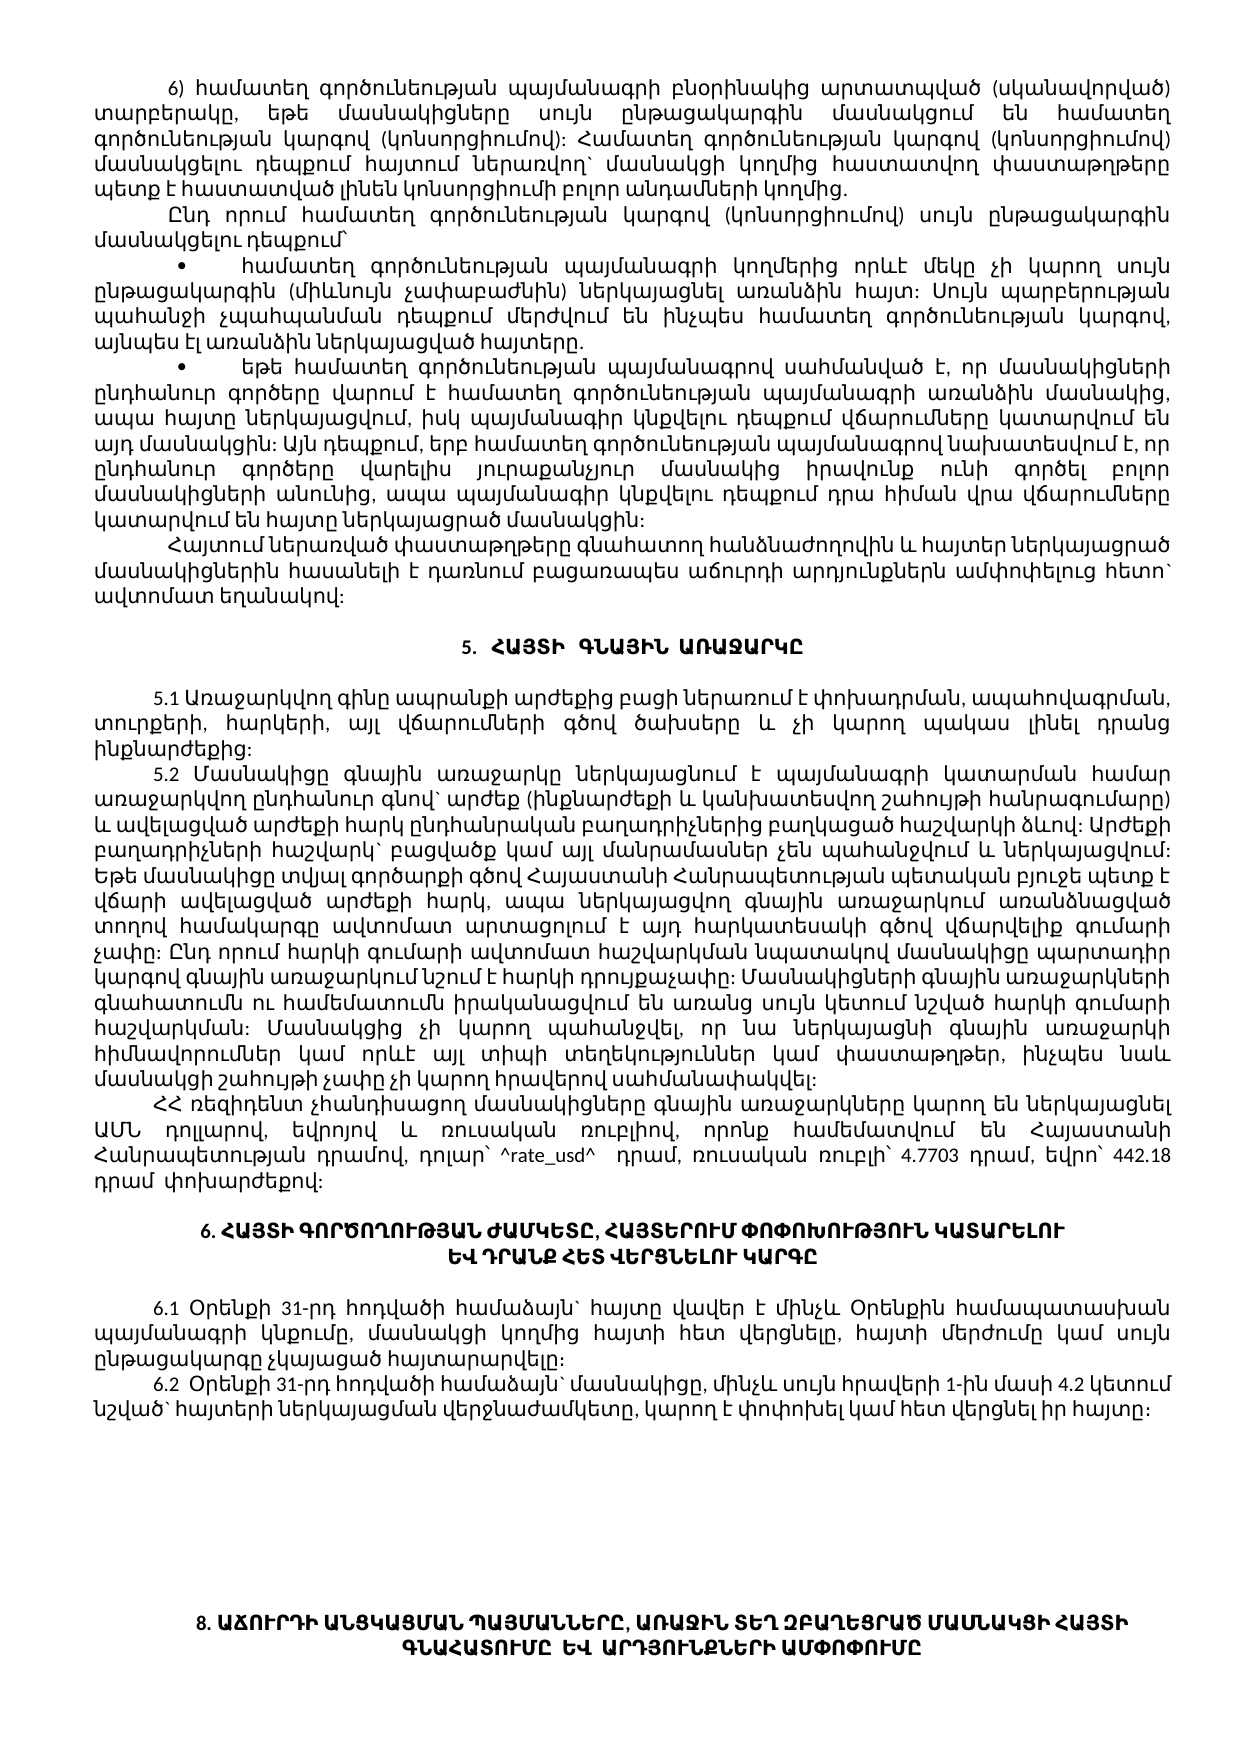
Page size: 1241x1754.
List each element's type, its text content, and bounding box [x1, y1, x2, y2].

text 5.2 Մասնակիցը գնային առաջարկը ներկայացնում է պայմանագրի կատարման համար առաջարկվող ընդհանուր գնով` արժեք (ինքնարժեքի և կանխատեսվող շահույթի հանրագումարը) և ավելացված արժեքի հարկ ընդհանրական բաղադրիչներից բաղկացած հաշվարկի ձևով: Արժեքի բաղադրիչների հաշվարկ` բացվածք կամ այլ մանրամասներ չեն պահանջվում և ներկայացվում: Եթե մասնակիցը տվյալ գործարքի գծով Հայաստանի Հանրապետության պետական բյուջե պետք է վճարի ավելացված արժեքի հարկ, ապա ներկայացվող գնային առաջարկում առանձնացված տողով համակարգը ավտոմատ արտացոլում է այդ հարկատեսակի գծով վճարվելիք գումարի չափը: Ընդ որում հարկի գումարի ավտոմատ հաշվարկման նպատակով մասնակիցը պարտադիր կարգով գնային առաջարկում նշում է հարկի դրույքաչափը: Մասնակիցների գնային առաջարկների գնահատումն ու համեմատումն իրականացվում են առանց սույն կետում նշված հարկի գումարի հաշվարկման: Մասնակցից չի կարող պահանջվել, որ նա ներկայացնի գնային առաջարկի հիմնավորումներ կամ որևէ այլ տիպի տեղեկություններ կամ փաստաթղթեր, ինչպես նաև մասնակցի շահույթի չափը չի կարող հրավերով սահմանափակվել: [94, 761, 1171, 1092]
text 8. ԱՃՈՒՐԴԻ ԱՆՑԿԱՑՄԱՆ ՊԱՅՄԱՆՆԵՐԸ, ԱՌԱՋԻՆ ՏԵՂ ԶԲԱՂԵՑՐԱԾ ՄԱՍՆԱԿՑԻ ՀԱՅՏԻ [94, 1610, 1171, 1635]
text 6. ՀԱՅՏԻ ԳՈՐԾՈՂՈՒԹՅԱՆ ԺԱՄԿԵՏԸ, ՀԱՅՏԵՐՈՒՄ ՓՈՓՈԽՈՒԹՅՈՒՆ ԿԱՏԱՐԵԼՈՒ [94, 1219, 1171, 1244]
list եթե համատեղ գործունեության պայմանագրով սահմանված է, որ մասնակիցների ընդհանուր գործերը վարում է համատեղ գործունեության պայմանագրի առանձին մասնակից, ապա հայտը ներկայացվում, իսկ պայմանագիր կնքվելու դեպքում վճարումները կատարվում են այդ մասնակցին: Այն դեպքում, երբ համատեղ գործունեության պայմանագրով նախատեսվում է, որ ընդհանուր գործերը վարելիս յուրաքանչյուր մասնակից իրավունք ունի գործել բոլոր մասնակիցների անունից, ապա պայմանագիր կնքվելու դեպքում դրա հիման վրա վճարումները կատարվում են հայտը ներկայացրած մասնակցին: [94, 354, 1171, 532]
text 6.1 Օրենքի 31-րդ հոդվածի համաձայն` հայտը վավեր է մինչև Օրենքին համապատասխան պայմանագրի կնքումը, մասնակցի կողմից հայտի հետ վերցնելը, հայտի մերժումը կամ սույն ընթացակարգը չկայացած հայտարարվելը։ [94, 1295, 1171, 1371]
text ԵՎ ԴՐԱՆՔ ՀԵՏ ՎԵՐՑՆԵԼՈՒ ԿԱՐԳԸ [94, 1244, 1171, 1269]
text ՀՀ ռեզիդենտ չհանդիսացող մասնակիցները գնային առաջարկները կարող են ներկայացնել ԱՄՆ դոլլարով, եվրոյով և ռուսական ռուբլիով, որոնք համեմատվում են Հայաստանի Հանրապետության դրամով, դոլար՝ ^rate_usd^ դրամ, ռուսական ռուբլի՝ 4.7703 դրամ, եվրո՝ 442.18 դրամ փոխարժեքով: [94, 1092, 1171, 1193]
list համատեղ գործունեության պայմանագրի կողմերից որևէ մեկը չի կարող սույն ընթացակարգին (միևնույն չափաբաժնին) ներկայացնել առանձին հայտ: Սույն պարբերության պահանջի չպահպանման դեպքում մերժվում են ինչպես համատեղ գործունեության կարգով, այնպես էլ առանձին ներկայացված հայտերը. [94, 253, 1171, 354]
text 6) համատեղ գործունեության պայմանագրի բնօրինակից արտատպված (սկանավորված) տարբերակը, եթե մասնակիցները սույն ընթացակարգին մասնակցում են համատեղ գործունեության կարգով (կոնսորցիումով): Համատեղ գործունեության կարգով (կոնսորցիումով) մասնակցելու դեպքում հայտում ներառվող` մասնակցի կողմից հաստատվող փաստաթղթերը պետք է հաստատված լինեն կոնսորցիումի բոլոր անդամների կողմից. [94, 75, 1171, 202]
text Հայտում ներառված փաստաթղթերը գնահատող հանձնաժողովին և հայտեր ներկայացրած մասնակիցներին հասանելի է դառնում բացառապես աճուրդի արդյունքներն ամփոփելուց հետո` ավտոմատ եղանակով: [94, 532, 1171, 609]
text 5.1 Առաջարկվող գինը ապրանքի արժեքից բացի ներառում է փոխադրման, ապահովագրման, տուրքերի, հարկերի, այլ վճարումների գծով ծախսերը և չի կարող պակաս լինել դրանց ինքնարժեքից: [94, 685, 1171, 761]
text 6.2 Օրենքի 31-րդ հոդվածի համաձայն` մասնակիցը, մինչև սույն հրավերի 1-ին մասի 4.2 կետում նշված` հայտերի ներկայացման վերջնաժամկետը, կարող է փոփոխել կամ հետ վերցնել իր հայտը։ [94, 1371, 1171, 1422]
text 5. ՀԱՅՏԻ ԳՆԱՅԻՆ ԱՌԱՋԱՐԿԸ [94, 634, 1171, 659]
text ԳՆԱՀԱՏՈՒՄԸ ԵՎ ԱՐԴՅՈՒՆՔՆԵՐԻ ԱՄՓՈՓՈՒՄԸ [94, 1635, 1171, 1661]
text Ընդ որում համատեղ գործունեության կարգով (կոնսորցիումով) սույն ընթացակարգին մասնակցելու դեպքում՝ [94, 202, 1171, 253]
